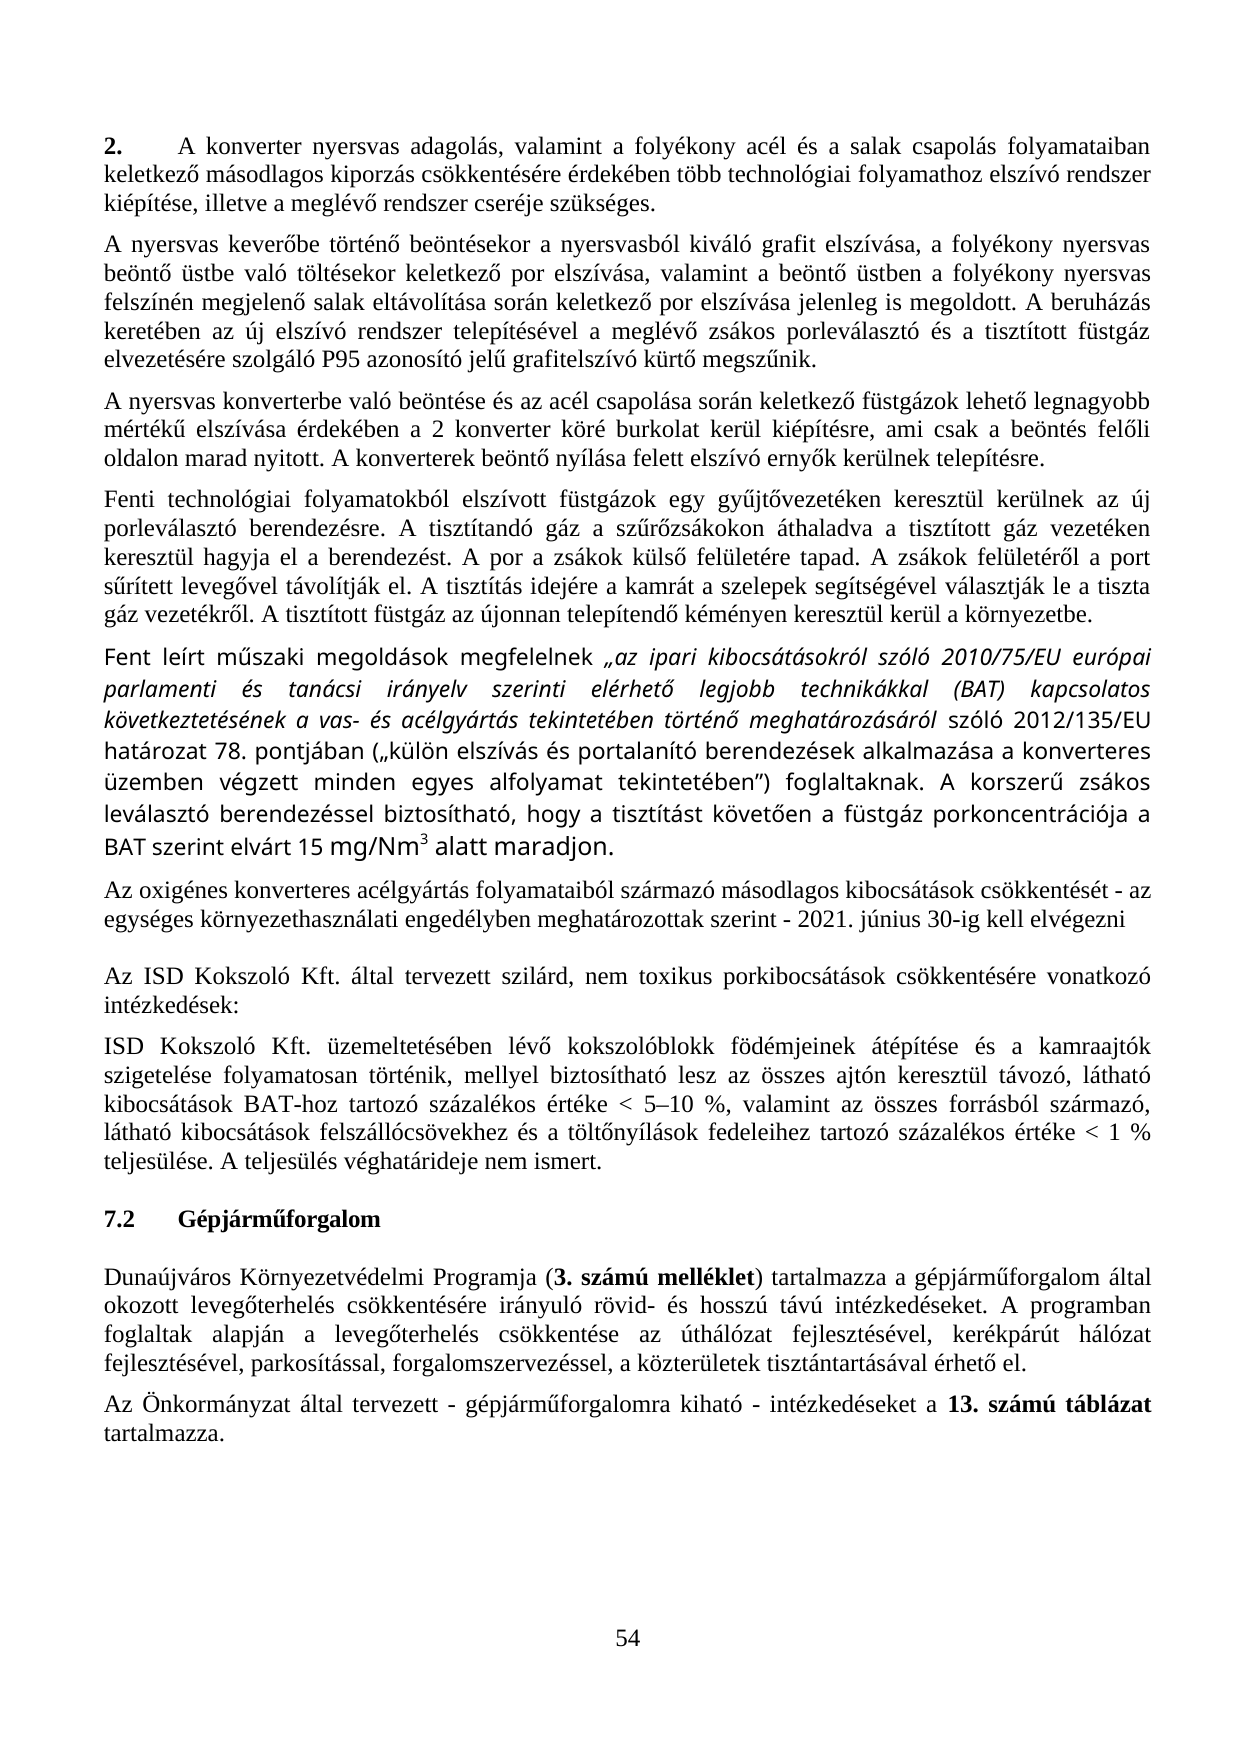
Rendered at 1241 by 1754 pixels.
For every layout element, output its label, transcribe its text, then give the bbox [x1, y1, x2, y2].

text Az Önkormányzat által tervezett - gépjárműforgalomra kiható - intézkedéseket a 13. számú táblázat tartalmazza. [103, 1389, 1152, 1447]
text ISD Kokszoló Kft. üzemeltetésében lévő kokszolóblokk födémjeinek átépítése és a kamraajtók szigetelése folyamatosan történik, mellyel biztosítható lesz az összes ajtón keresztül távozó, látható kibocsátások BAT-hoz tartozó százalékos értéke < 5–10 %, valamint az összes forrásból származó, látható kibocsátások felszállócsövekhez és a töltőnyílások fedeleihez tartozó százalékos értéke < 1 % teljesülése. A teljesülés véghatárideje nem ismert. [103, 1032, 1152, 1175]
text Dunaújváros Környezetvédelmi Programja (3. számú melléklet) tartalmazza a gépjárműforgalom által okozott levegőterhelés csökkentésére irányuló rövid- és hosszú távú intézkedéseket. A programban foglaltak alapján a levegőterhelés csökkentése az úthálózat fejlesztésével, kerékpárút hálózat fejlesztésével, parkosítással, forgalomszervezéssel, a közterületek tisztántartásával érhető el. [103, 1262, 1152, 1377]
text A nyersvas konverterbe való beöntése és az acél csapolása során keletkező füstgázok lehető legnagyobb mértékű elszívása érdekében a 2 konverter köré burkolat kerül kiépítésre, ami csak a beöntés felőli oldalon marad nyitott. A konverterek beöntő nyílása felett elszívó ernyők kerülnek telepítésre. [103, 386, 1152, 472]
text 2. A konverter nyersvas adagolás, valamint a folyékony acél és a salak csapolás folyamataiban keletkező másodlagos kiporzás csökkentésére érdekében több technológiai folyamathoz elszívó rendszer kiépítése, illetve a meglévő rendszer cseréje szükséges. [103, 131, 1152, 217]
text Az ISD Kokszoló Kft. által tervezett szilárd, nem toxikus porkibocsátások csökkentésére vonatkozó intézkedések: [103, 962, 1152, 1019]
text Fent leírt műszaki megoldások megfelelnek „az ipari kibocsátásokról szóló 2010/75/EU európai parlamenti és tanácsi irányelv szerinti elérhető legjobb technikákkal (BAT) kapcsolatos következtetésének a vas- és acélgyártás tekintetében történő meghatározásáról szóló 2012/135/EU határozat 78. pontjában („külön elszívás és portalanító berendezések alkalmazása a konverteres üzemben végzett minden egyes alfolyamat tekintetében”) foglaltaknak. A korszerű zsákos leválasztó berendezéssel biztosítható, hogy a tisztítást követően a füstgáz porkoncentrációja a BAT szerint elvárt 15 mg/Nm3 alatt maradjon. [103, 641, 1152, 863]
text A nyersvas keverőbe történő beöntésekor a nyersvasból kiváló grafit elszívása, a folyékony nyersvas beöntő üstbe való töltésekor keletkező por elszívása, valamint a beöntő üstben a folyékony nyersvas felszínén megjelenő salak eltávolítása során keletkező por elszívása jelenleg is megoldott. A beruházás keretében az új elszívó rendszer telepítésével a meglévő zsákos porleválasztó és a tisztított füstgáz elvezetésére szolgáló P95 azonosító jelű grafitelszívó kürtő megszűnik. [103, 230, 1152, 374]
text Fenti technológiai folyamatokból elszívott füstgázok egy gyűjtővezetéken keresztül kerülnek az új porleválasztó berendezésre. A tisztítandó gáz a szűrőzsákokon áthaladva a tisztított gáz vezetéken keresztül hagyja el a berendezést. A por a zsákok külső felületére tapad. A zsákok felületéről a port sűrített levegővel távolítják el. A tisztítás idejére a kamrát a szelepek segítségével választják le a tiszta gáz vezetékről. A tisztított füstgáz az újonnan telepítendő kéményen keresztül kerül a környezetbe. [103, 485, 1152, 629]
text Az oxigénes konverteres acélgyártás folyamataiból származó másodlagos kibocsátások csökkentését - az egységes környezethasználati engedélyben meghatározottak szerint - 2021. június 30-ig kell elvégezni [103, 875, 1152, 933]
text 7.2 Gépjárműforgalom [11, 1204, 1152, 1233]
